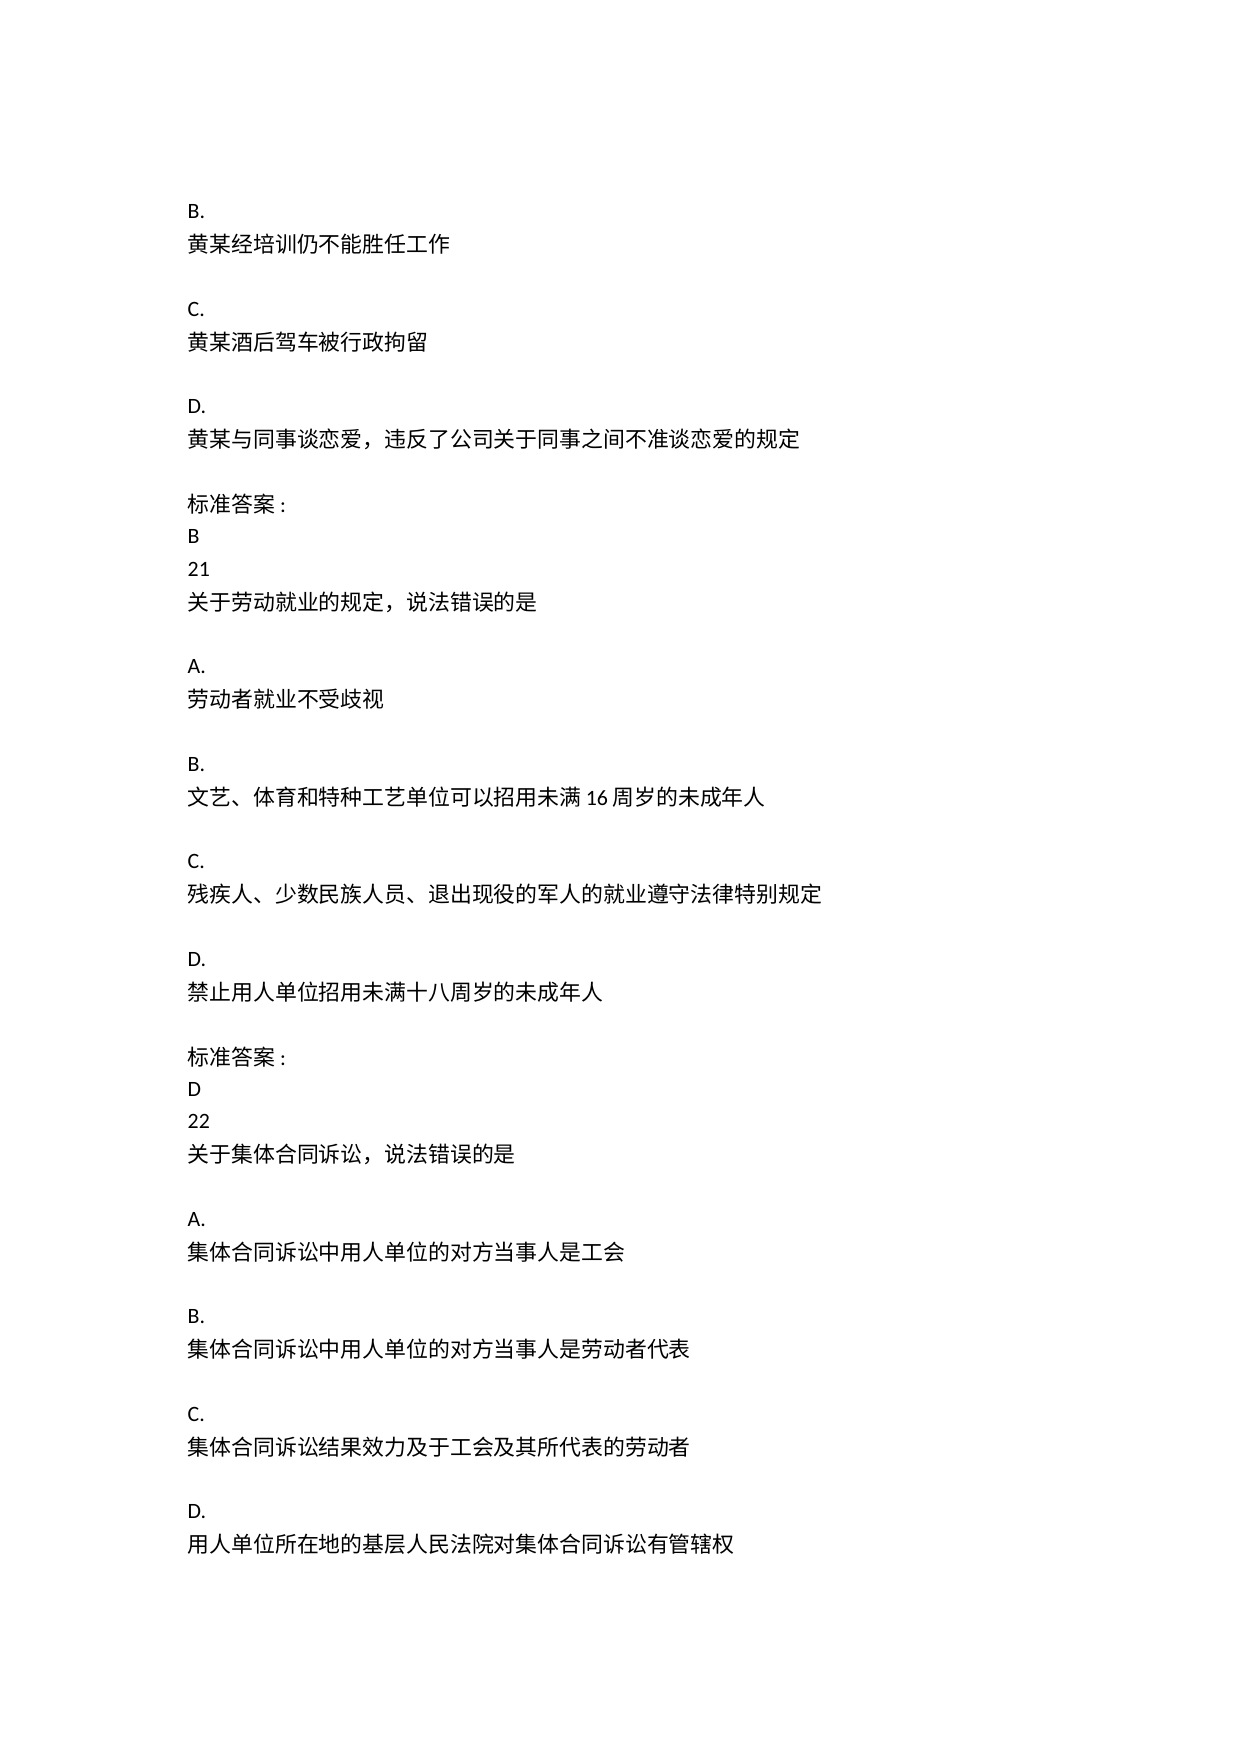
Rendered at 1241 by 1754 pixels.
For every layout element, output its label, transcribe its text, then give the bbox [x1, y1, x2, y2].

text 用人单位所在地的基层人民法院对集体合同诉讼有管辖权 [187, 1527, 1053, 1559]
text D. [187, 942, 1053, 974]
text C. [187, 292, 1053, 324]
text B. [187, 1299, 1053, 1332]
text A. [187, 1202, 1053, 1234]
text B. [187, 747, 1053, 779]
text 黄某酒后驾车被行政拘留 [187, 324, 1053, 357]
text 黄某与同事谈恋爱，违反了公司关于同事之间不准谈恋爱的规定 [187, 422, 1053, 454]
text A. [187, 649, 1053, 682]
text 标准答案 : [187, 1039, 1053, 1072]
text 残疾人、少数民族人员、退出现役的军人的就业遵守法律特别规定 [187, 877, 1053, 909]
text 22 [187, 1104, 1053, 1137]
text 标准答案 : [187, 487, 1053, 519]
text D [187, 1072, 1053, 1104]
text 集体合同诉讼中用人单位的对方当事人是劳动者代表 [187, 1332, 1053, 1364]
text 劳动者就业不受歧视 [187, 682, 1053, 714]
text D. [187, 389, 1053, 422]
text B. [187, 194, 1053, 227]
text B [187, 519, 1053, 552]
text C. [187, 1397, 1053, 1429]
text 关于劳动就业的规定，说法错误的是 [187, 584, 1053, 617]
text C. [187, 844, 1053, 877]
text 集体合同诉讼中用人单位的对方当事人是工会 [187, 1234, 1053, 1267]
text D. [187, 1494, 1053, 1527]
text 黄某经培训仍不能胜任工作 [187, 227, 1053, 259]
text 21 [187, 552, 1053, 584]
text 禁止用人单位招用未满十八周岁的未成年人 [187, 974, 1053, 1007]
text 集体合同诉讼结果效力及于工会及其所代表的劳动者 [187, 1429, 1053, 1462]
text 文艺、体育和特种工艺单位可以招用未满16周岁的未成年人 [187, 779, 1053, 812]
text 关于集体合同诉讼，说法错误的是 [187, 1137, 1053, 1169]
